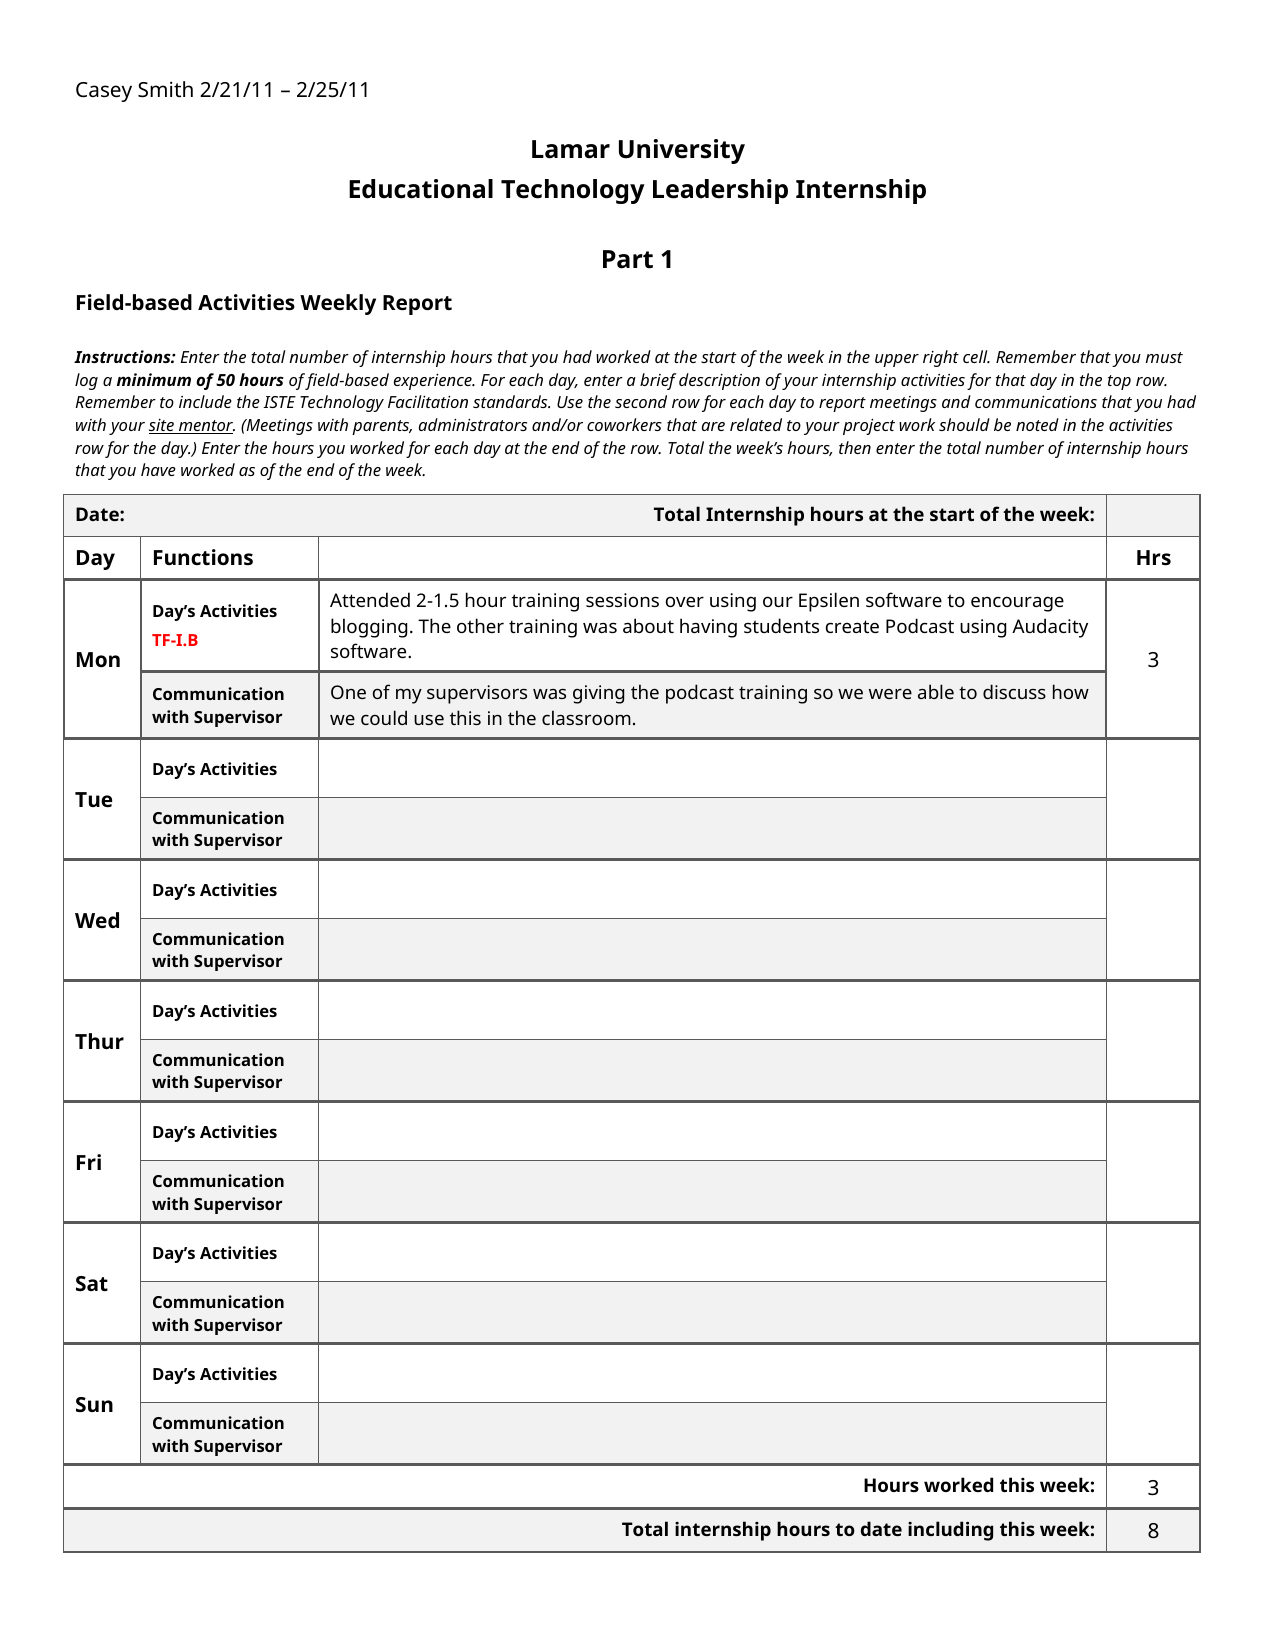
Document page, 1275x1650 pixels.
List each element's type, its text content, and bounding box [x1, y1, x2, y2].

table_cell [1107, 1224, 1199, 1342]
table_cell Functions [141, 537, 318, 578]
subtitle Part 1 [75, 241, 1200, 276]
table_cell Hours worked this week: [64, 1466, 1106, 1507]
table_cell [319, 1040, 1106, 1100]
table_cell Day’s Activities [141, 1103, 318, 1160]
table_cell Fri [64, 1103, 140, 1221]
table_cell [1107, 1345, 1199, 1463]
table_cell [319, 861, 1106, 918]
table_cell Wed [64, 861, 140, 979]
table_header Date: Total Internship hours at the start of the week: [64, 495, 1106, 536]
table_cell Day’s Activities [141, 1345, 318, 1402]
table_cell Day’s Activities [141, 982, 318, 1039]
table_cell [319, 798, 1106, 858]
text Instructions: Enter the total number of internship hours that you had worked at the start of the week in the upper right cell. Remember that you must log a minimum of 50 hours of field-based experience. For each day, enter a brief description of your internship activities for that day in the top row. Remember to include the ISTE Technology Facilitation standards. Use the second row for each day to report meetings and communications that you had with your site mentor. (Meetings with parents, administrators and/or coworkers that are related to your project work should be noted in the activities row for the day.) Enter the hours you worked for each day at the end of the row. Total the week’s hours, then enter the total number of internship hours that you have worked as of the end of the week. [75, 345, 1200, 482]
subtitle Lamar University [75, 132, 1200, 166]
table_cell Thur [64, 982, 140, 1100]
table_cell Mon [65, 581, 140, 737]
table_cell One of my supervisors was giving the podcast training so we were able to discuss how we could use this in the classroom. [320, 673, 1105, 737]
table_cell Communication with Supervisor [142, 673, 318, 737]
table_cell Hrs [1107, 537, 1199, 578]
table_cell [319, 919, 1106, 979]
table_cell Communication with Supervisor [141, 1161, 318, 1221]
table_cell [319, 537, 1106, 578]
table_cell Communication with Supervisor [141, 1040, 318, 1100]
table_cell [319, 1103, 1106, 1160]
table_cell Day’s Activities TF-I.B [142, 581, 318, 670]
table_cell [319, 740, 1106, 797]
table_cell Day’s Activities [141, 861, 318, 918]
table_cell Day’s Activities [141, 740, 318, 797]
table_cell [319, 1161, 1106, 1221]
table_cell Tue [64, 740, 140, 858]
table_cell Sat [64, 1224, 140, 1342]
table_cell [319, 1282, 1106, 1342]
table_header [1107, 495, 1199, 536]
table_cell [1107, 1103, 1199, 1221]
table_cell [319, 1403, 1106, 1463]
subtitle Field-based Activities Weekly Report [75, 288, 1200, 316]
table_cell Day’s Activities [141, 1224, 318, 1281]
table_cell Total internship hours to date including this week: [64, 1510, 1106, 1551]
table_cell Communication with Supervisor [141, 919, 318, 979]
table_cell Communication with Supervisor [141, 1282, 318, 1342]
table_cell 8 [1107, 1510, 1199, 1551]
table_cell Day [64, 537, 140, 578]
table_cell 3 [1107, 581, 1199, 737]
table_cell [319, 982, 1106, 1039]
table_cell Communication with Supervisor [141, 1403, 318, 1463]
table_cell [1107, 982, 1199, 1100]
table_cell [319, 1345, 1106, 1402]
table_cell Attended 2-1.5 hour training sessions over using our Epsilen software to encourage blogging. The other training was about having students create Podcast using Audacity software. [320, 581, 1105, 670]
table_cell [319, 1224, 1106, 1281]
subtitle Educational Technology Leadership Internship [75, 172, 1200, 206]
table_cell Communication with Supervisor [141, 798, 318, 858]
table_cell [1107, 861, 1199, 979]
table_cell Sun [64, 1345, 140, 1463]
table_cell 3 [1107, 1466, 1199, 1507]
table_cell [1107, 740, 1199, 858]
